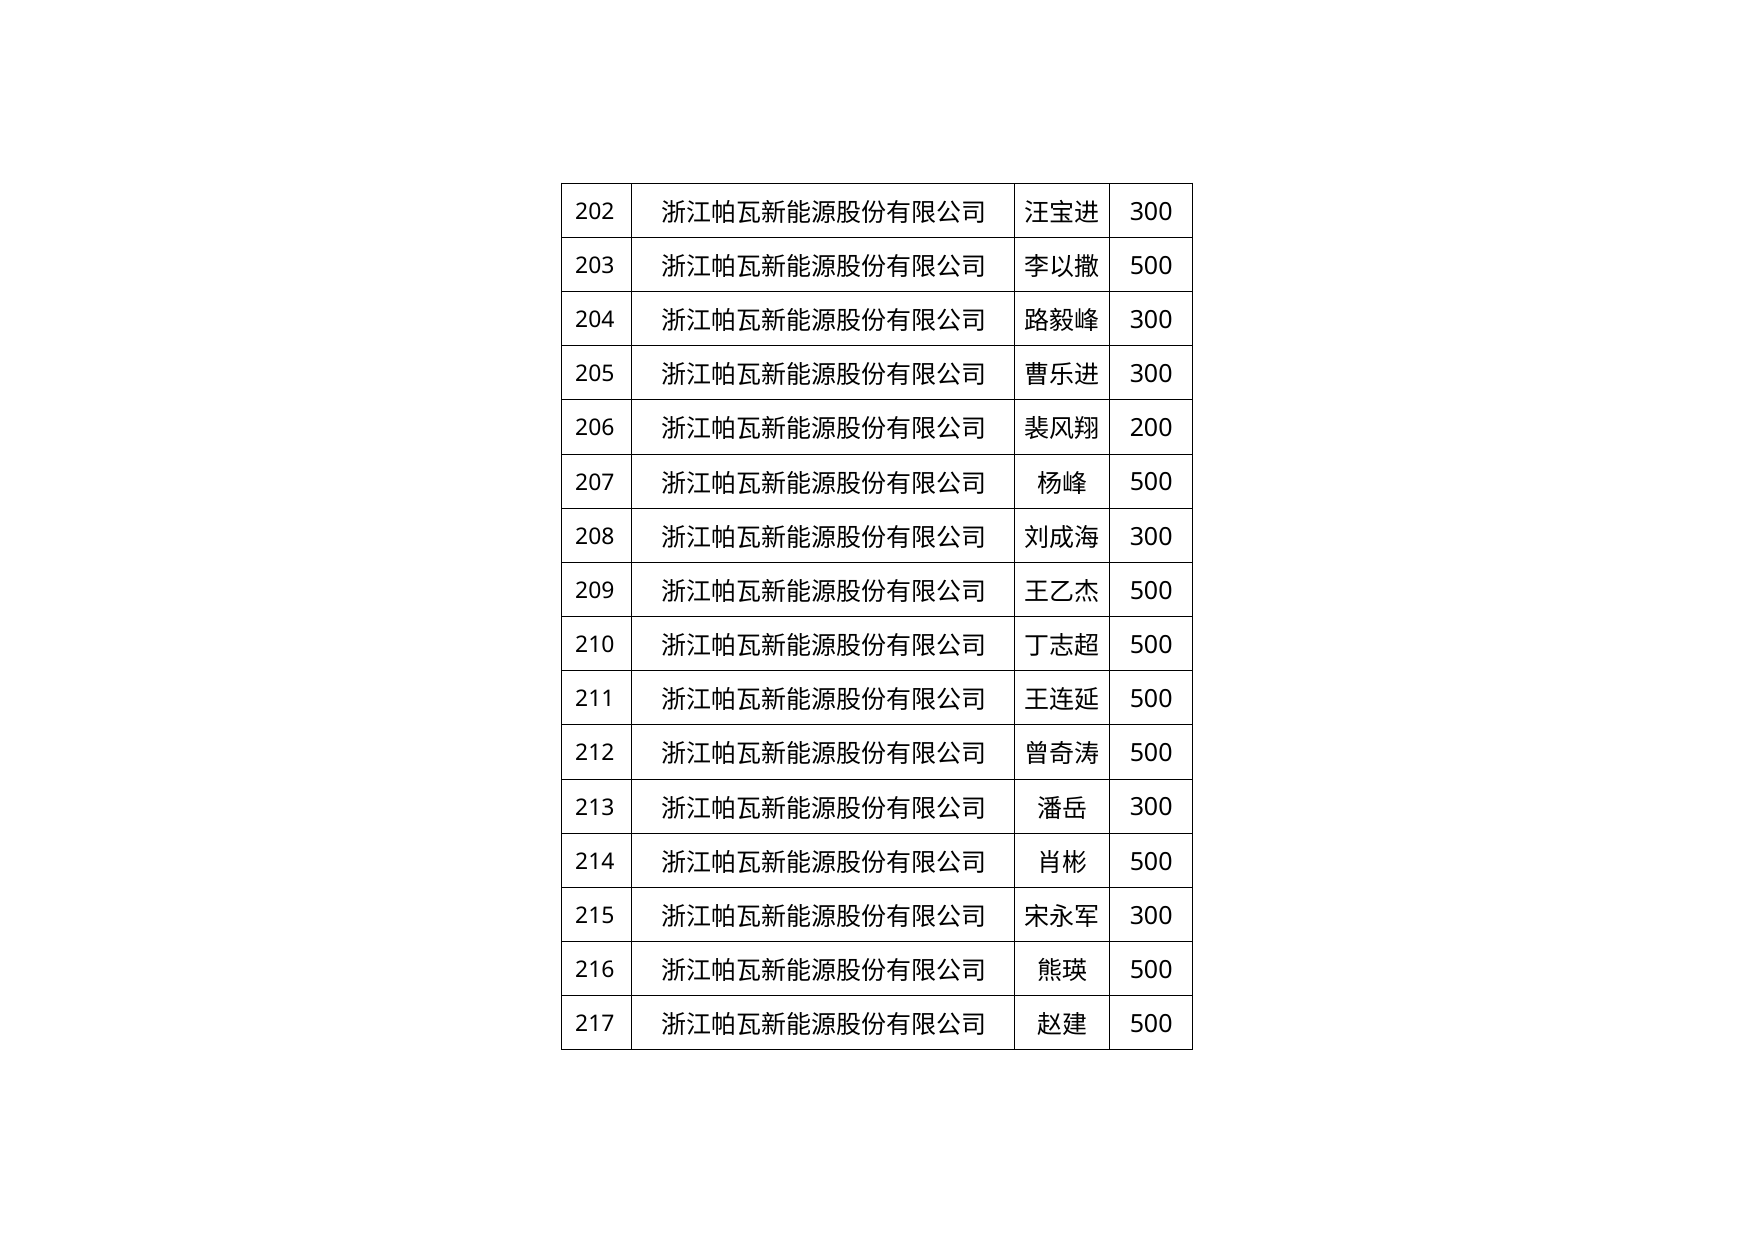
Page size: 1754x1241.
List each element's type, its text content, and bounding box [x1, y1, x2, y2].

table_cell 刘成海 [1015, 509, 1109, 562]
table_cell 赵建 [1015, 996, 1109, 1049]
table_cell 王乙杰 [1015, 563, 1109, 616]
table_cell 500 [1110, 996, 1192, 1049]
table_cell 浙江帕瓦新能源股份有限公司 [632, 617, 1014, 670]
table_cell 200 [1110, 400, 1192, 453]
table_cell 杨峰 [1015, 455, 1109, 508]
table_cell 300 [1110, 888, 1192, 941]
table_cell [562, 780, 631, 833]
table_cell 500 [1110, 725, 1192, 778]
table_cell [562, 888, 631, 941]
table_cell [562, 238, 631, 291]
table_cell 肖彬 [1015, 834, 1109, 887]
table_cell 500 [1110, 455, 1192, 508]
table_cell 500 [1110, 942, 1192, 995]
table_cell [562, 563, 631, 616]
table_cell [562, 617, 631, 670]
table_cell 浙江帕瓦新能源股份有限公司 [632, 455, 1014, 508]
table_cell 浙江帕瓦新能源股份有限公司 [632, 184, 1014, 237]
table_cell 浙江帕瓦新能源股份有限公司 [632, 888, 1014, 941]
table_cell 300 [1110, 509, 1192, 562]
table_cell [562, 292, 631, 345]
table_cell 曹乐进 [1015, 346, 1109, 399]
table_cell 浙江帕瓦新能源股份有限公司 [632, 671, 1014, 724]
table_cell 浙江帕瓦新能源股份有限公司 [632, 238, 1014, 291]
table_cell 浙江帕瓦新能源股份有限公司 [632, 292, 1014, 345]
table_cell [562, 400, 631, 453]
table_cell 曾奇涛 [1015, 725, 1109, 778]
table_cell [562, 509, 631, 562]
table_cell 浙江帕瓦新能源股份有限公司 [632, 780, 1014, 833]
table_cell 丁志超 [1015, 617, 1109, 670]
table_cell 浙江帕瓦新能源股份有限公司 [632, 509, 1014, 562]
table_cell [562, 455, 631, 508]
table_cell 浙江帕瓦新能源股份有限公司 [632, 996, 1014, 1049]
table_cell 浙江帕瓦新能源股份有限公司 [632, 942, 1014, 995]
table_cell 300 [1110, 780, 1192, 833]
table_cell 熊瑛 [1015, 942, 1109, 995]
table_cell [562, 671, 631, 724]
table_cell 浙江帕瓦新能源股份有限公司 [632, 725, 1014, 778]
table_cell 浙江帕瓦新能源股份有限公司 [632, 563, 1014, 616]
table_cell 王连延 [1015, 671, 1109, 724]
table_cell 300 [1110, 292, 1192, 345]
table_cell 300 [1110, 184, 1192, 237]
table_cell 500 [1110, 834, 1192, 887]
table_cell [562, 346, 631, 399]
table_cell 路毅峰 [1015, 292, 1109, 345]
table_cell 潘岳 [1015, 780, 1109, 833]
table_cell [562, 834, 631, 887]
table_cell [562, 996, 631, 1049]
table_cell [562, 184, 631, 237]
table_cell 500 [1110, 617, 1192, 670]
table_cell 300 [1110, 346, 1192, 399]
table_cell 500 [1110, 671, 1192, 724]
table_cell 浙江帕瓦新能源股份有限公司 [632, 400, 1014, 453]
table_cell 裴风翔 [1015, 400, 1109, 453]
table_cell 浙江帕瓦新能源股份有限公司 [632, 834, 1014, 887]
table_cell 汪宝进 [1015, 184, 1109, 237]
table_cell 宋永军 [1015, 888, 1109, 941]
table_cell 500 [1110, 238, 1192, 291]
table_cell [562, 942, 631, 995]
table_cell 500 [1110, 563, 1192, 616]
table_cell 李以撒 [1015, 238, 1109, 291]
table_cell [562, 725, 631, 778]
table_cell 浙江帕瓦新能源股份有限公司 [632, 346, 1014, 399]
